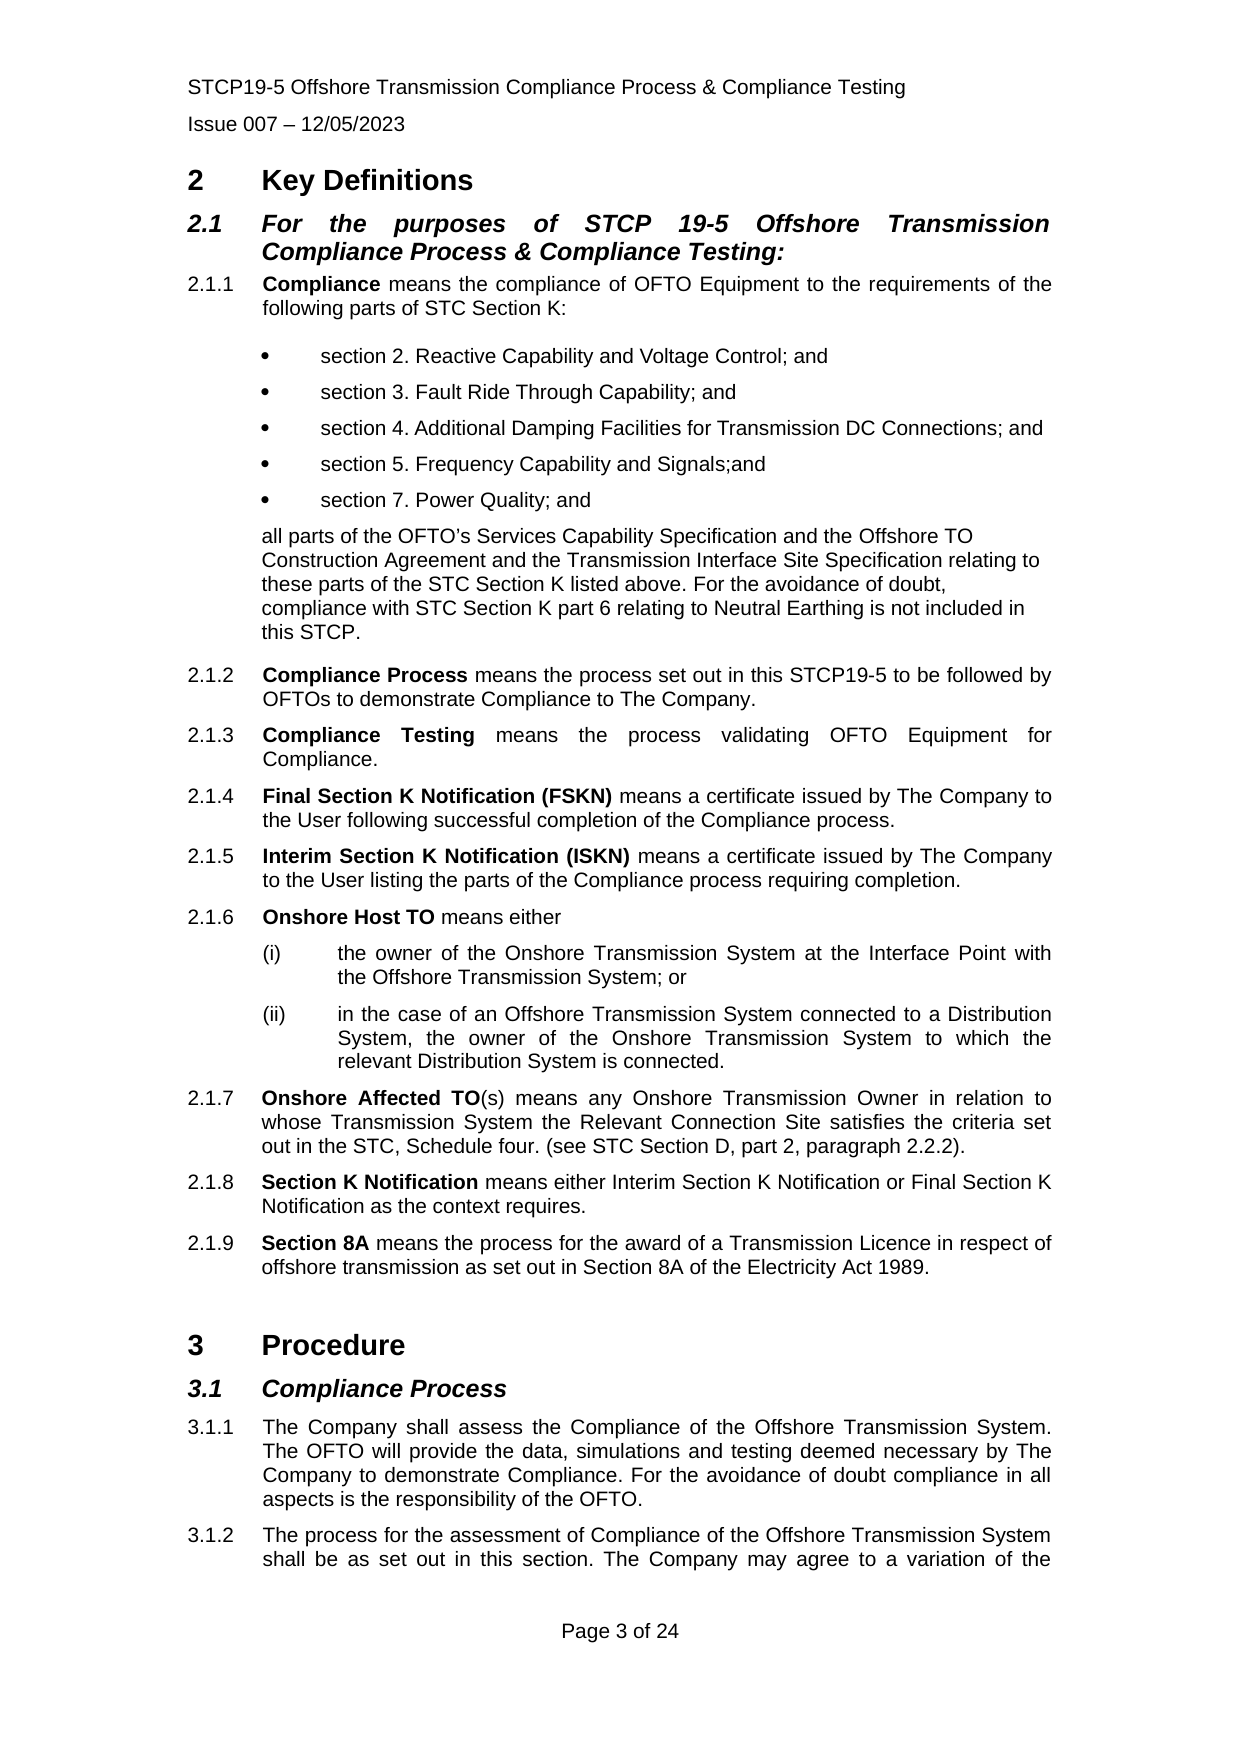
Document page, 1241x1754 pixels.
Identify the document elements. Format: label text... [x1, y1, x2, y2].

subtitle Compliance Process [187, 1373, 1053, 1402]
subtitle Onshore Affected TO(s) means any Onshore Transmission Owner in relation to whose Transmission System the Relevant Connection Site satisfies the criteria set out in the STC, Schedule four. (see STC Section D, part 2, paragraph 2.2.2). [187, 1086, 1053, 1158]
subtitle Section K Notification means either Interim Section K Notification or Final Section K Notification as the context requires. [187, 1170, 1053, 1218]
subtitle Interim Section K Notification (ISKN) means a certificate issued by The Company to the User listing the parts of the Compliance process requiring completion. [187, 844, 1053, 892]
subtitle in the case of an Offshore Transmission System connected to a Distribution System, the owner of the Onshore Transmission System to which the relevant Distribution System is connected. [262, 1001, 1053, 1073]
subtitle Section 8A means the process for the award of a Transmission Licence in respect of offshore transmission as set out in Section 8A of the Electricity Act 1989. [187, 1231, 1053, 1278]
subtitle section 7. Power Quality; and [261, 488, 1053, 512]
subtitle section 4. Additional Damping Facilities for Transmission DC Connections; and [261, 416, 1053, 440]
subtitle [187, 1523, 1053, 1571]
text all parts of the OFTO’s Services Capability Specification and the Offshore TO Construction Agreement and the Transmission Interface Site Specification relating to these parts of the STC Section K listed above. For the avoidance of doubt, compliance with STC Section K part 6 relating to Neutral Earthing is not included in this STCP. [261, 524, 1053, 644]
subtitle Onshore Host TO means either [187, 904, 1053, 928]
subtitle For the purposes of STCP 19-5 Offshore Transmission Compliance Process & Compliance Testing: [187, 208, 1053, 266]
subtitle Final Section K Notification (FSKN) means a certificate issued by The Company to the User following successful completion of the Compliance process. [187, 784, 1053, 832]
subtitle Procedure [187, 1327, 1053, 1361]
subtitle section 5. Frequency Capability and Signals;and [261, 452, 1053, 476]
subtitle section 2. Reactive Capability and Voltage Control; and [261, 344, 1053, 368]
subtitle the owner of the Onshore Transmission System at the Interface Point with the Offshore Transmission System; or [262, 941, 1053, 989]
subtitle Compliance Process means the process set out in this STCP19-5 to be followed by OFTOs to demonstrate Compliance to The Company. [187, 663, 1053, 711]
subtitle Compliance means the compliance of OFTO Equipment to the requirements of the following parts of STC Section K: [187, 272, 1053, 320]
subtitle Key Definitions [187, 162, 1053, 196]
subtitle Compliance Testing means the process validating OFTO Equipment for Compliance. [187, 723, 1053, 771]
subtitle The Company shall assess the Compliance of the Offshore Transmission System. The OFTO will provide the data, simulations and testing deemed necessary by The Company to demonstrate Compliance. For the avoidance of doubt compliance in all aspects is the responsibility of the OFTO. [187, 1415, 1053, 1511]
subtitle section 3. Fault Ride Through Capability; and [261, 380, 1053, 404]
